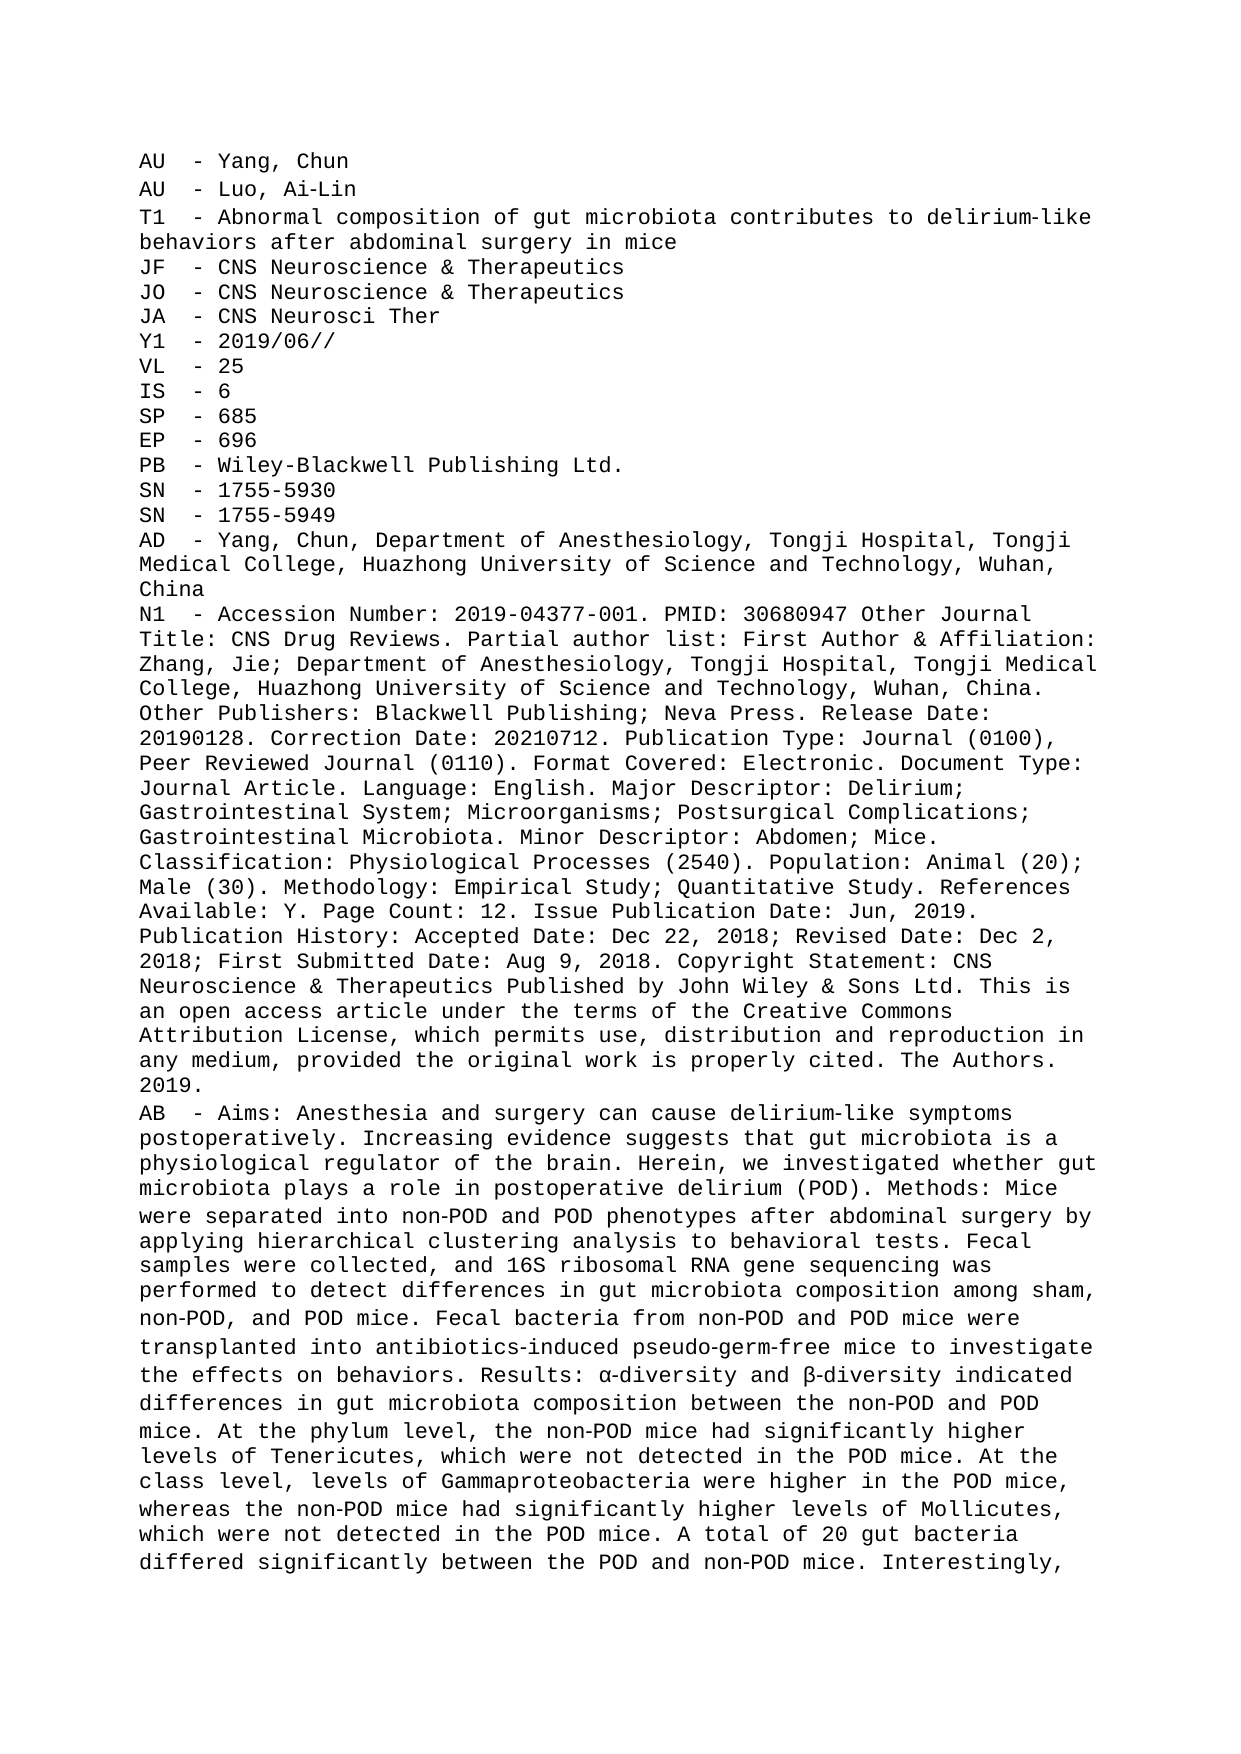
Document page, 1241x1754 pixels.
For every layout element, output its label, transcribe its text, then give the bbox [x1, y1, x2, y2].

text JA - CNS Neurosci Ther [139, 306, 1101, 330]
text Y1 - 2019/06// [139, 330, 1101, 355]
text JF - CNS Neuroscience & Therapeutics [139, 256, 1101, 281]
text AU - Yang, Chun [139, 150, 1101, 175]
text SP - 685 [139, 405, 1101, 429]
text N1 - Accession Number: 2019-04377-001. PMID: 30680947 Other Journal Title: CNS Drug Reviews. Partial author list: First Author & Affiliation: Zhang, Jie; Department of Anesthesiology, Tongji Hospital, Tongji Medical College, Huazhong University of Science and Technology, Wuhan, China. Other Publishers: Blackwell Publishing; Neva Press. Release Date: 20190128. Correction Date: 20210712. Publication Type: Journal (0100), Peer Reviewed Journal (0110). Format Covered: Electronic. Document Type: Journal Article. Language: English. Major Descriptor: Delirium; Gastrointestinal System; Microorganisms; Postsurgical Complications; Gastrointestinal Microbiota. Minor Descriptor: Abdomen; Mice. Classification: Physiological Processes (2540). Population: Animal (20); Male (30). Methodology: Empirical Study; Quantitative Study. References Available: Y. Page Count: 12. Issue Publication Date: Jun, 2019. Publication History: Accepted Date: Dec 22, 2018; Revised Date: Dec 2, 2018; First Submitted Date: Aug 9, 2018. Copyright Statement: CNS Neuroscience & Therapeutics Published by John Wiley & Sons Ltd. This is an open access article under the terms of the Creative Commons Attribution License, which permits use, distribution and reproduction in any medium, provided the original work is properly cited. The Authors. 2019. [139, 603, 1101, 1099]
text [139, 1099, 1101, 1576]
text VL - 25 [139, 355, 1101, 380]
text AU - Luo, Ai‐Lin [139, 175, 1101, 203]
text PB - Wiley-Blackwell Publishing Ltd. [139, 454, 1101, 479]
text SN - 1755-5949 [139, 504, 1101, 529]
text EP - 696 [139, 429, 1101, 454]
text SN - 1755-5930 [139, 479, 1101, 504]
text IS - 6 [139, 380, 1101, 405]
text AD - Yang, Chun, Department of Anesthesiology, Tongji Hospital, Tongji Medical College, Huazhong University of Science and Technology, Wuhan, China [139, 529, 1101, 603]
text JO - CNS Neuroscience & Therapeutics [139, 281, 1101, 306]
text T1 - Abnormal composition of gut microbiota contributes to delirium‐like behaviors after abdominal surgery in mice [139, 203, 1101, 256]
